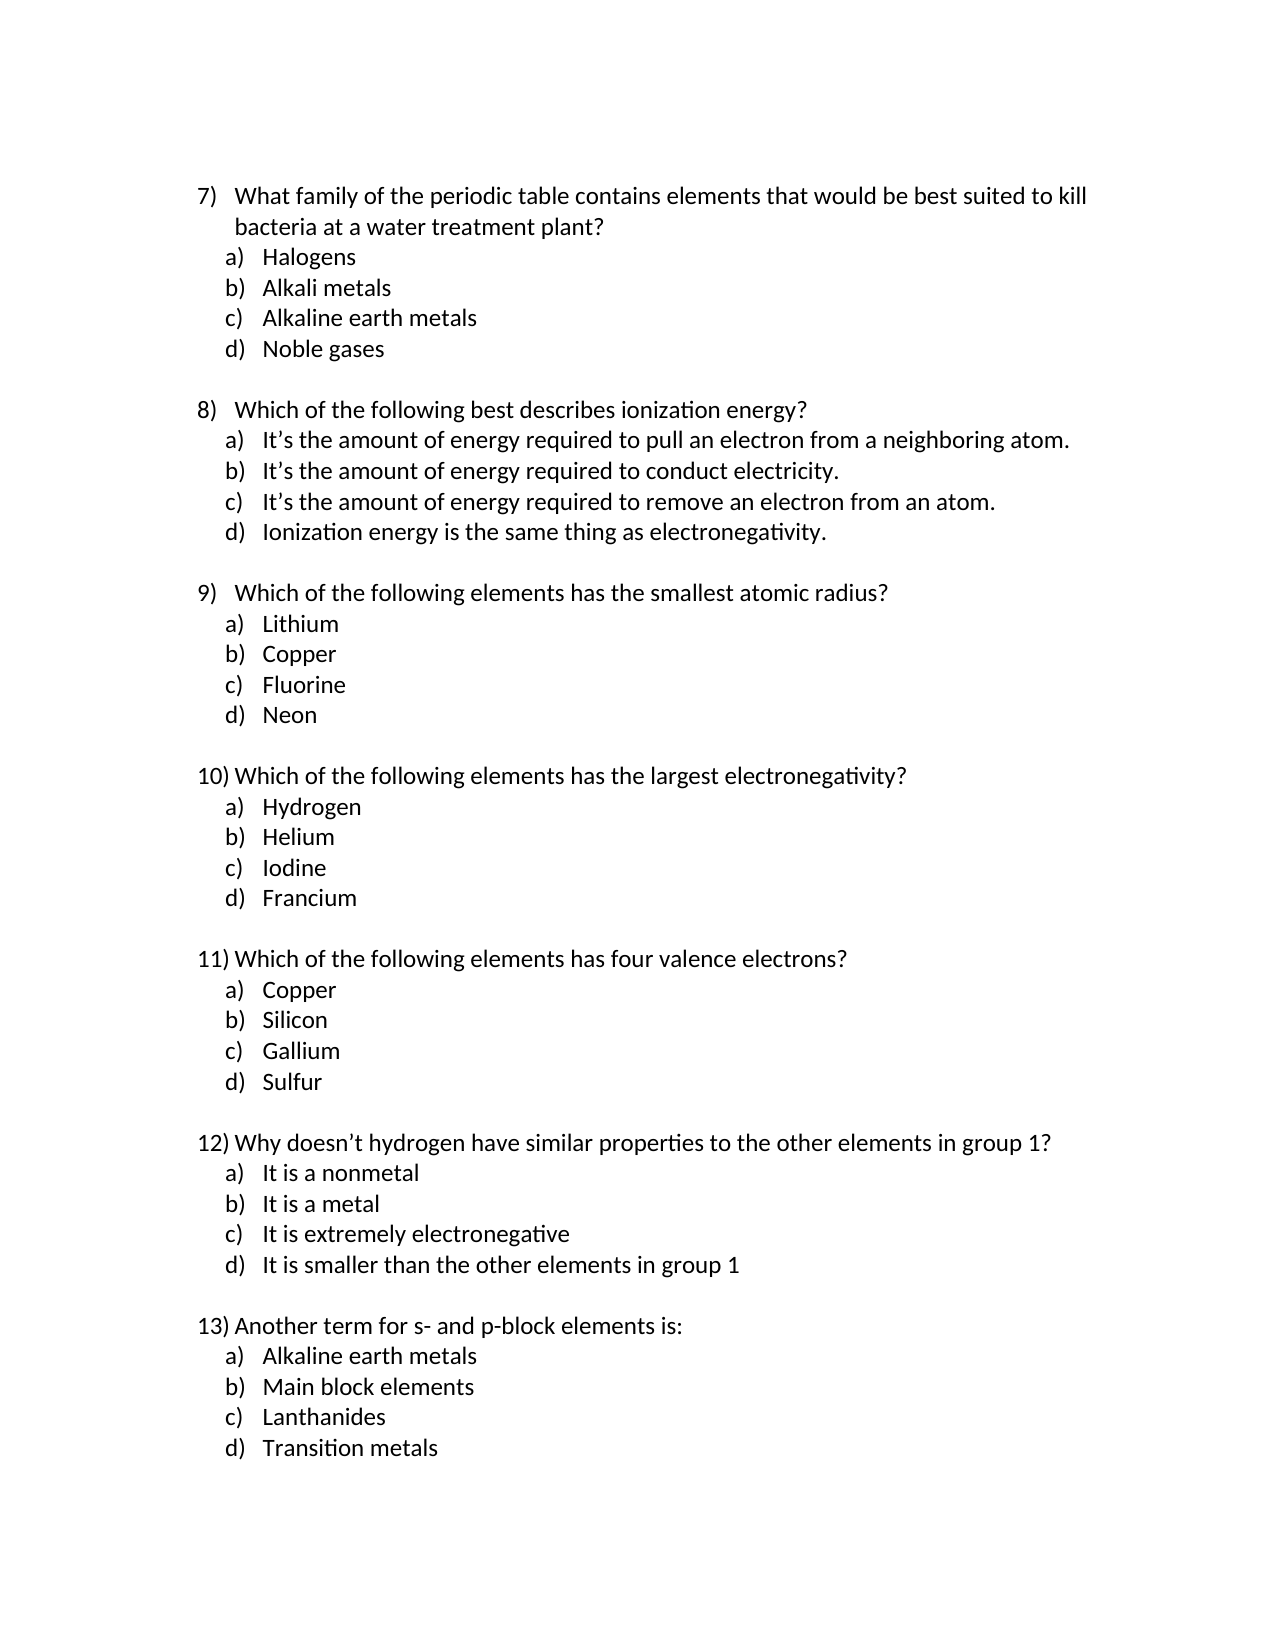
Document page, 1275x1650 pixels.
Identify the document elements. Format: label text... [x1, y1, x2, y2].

list Noble gases [225, 333, 1125, 364]
list Halogens [225, 242, 1125, 272]
list Hydrogen [225, 791, 1125, 821]
list Copper [225, 974, 1125, 1004]
list Alkali metals [225, 272, 1125, 303]
list Ionization energy is the same thing as electronegativity. [225, 516, 1125, 547]
list It is extremely electronegative [225, 1218, 1125, 1249]
list It is a metal [225, 1188, 1125, 1218]
list It is a nonmetal [225, 1157, 1125, 1188]
list Helium [225, 821, 1125, 852]
list Which of the following elements has four valence electrons? [197, 943, 1125, 974]
list Transition metals [225, 1432, 1125, 1462]
list Why doesn’t hydrogen have similar properties to the other elements in group 1? [197, 1127, 1125, 1157]
list Francium [225, 882, 1125, 913]
list Gallium [225, 1035, 1125, 1066]
list Alkaline earth metals [225, 303, 1125, 333]
list Sulfur [225, 1066, 1125, 1096]
list Lithium [225, 608, 1125, 638]
list Copper [225, 638, 1125, 669]
list It’s the amount of energy required to conduct electricity. [225, 455, 1125, 486]
list What family of the periodic table contains elements that would be best suited to kill bacteria at a water treatment plant? [197, 181, 1125, 242]
list Which of the following best describes ionization energy? [197, 394, 1125, 425]
list Which of the following elements has the largest electronegativity? [197, 760, 1125, 791]
list Lanthanides [225, 1401, 1125, 1432]
list Alkaline earth metals [225, 1340, 1125, 1371]
list It’s the amount of energy required to remove an electron from an atom. [225, 486, 1125, 516]
list Neon [225, 699, 1125, 730]
list Iodine [225, 852, 1125, 882]
list Main block elements [225, 1371, 1125, 1401]
list Fluorine [225, 669, 1125, 699]
list Another term for s- and p-block elements is: [197, 1310, 1125, 1340]
list It’s the amount of energy required to pull an electron from a neighboring atom. [225, 425, 1125, 455]
list It is smaller than the other elements in group 1 [225, 1249, 1125, 1279]
list Which of the following elements has the smallest atomic radius? [197, 577, 1125, 608]
list Silicon [225, 1004, 1125, 1035]
